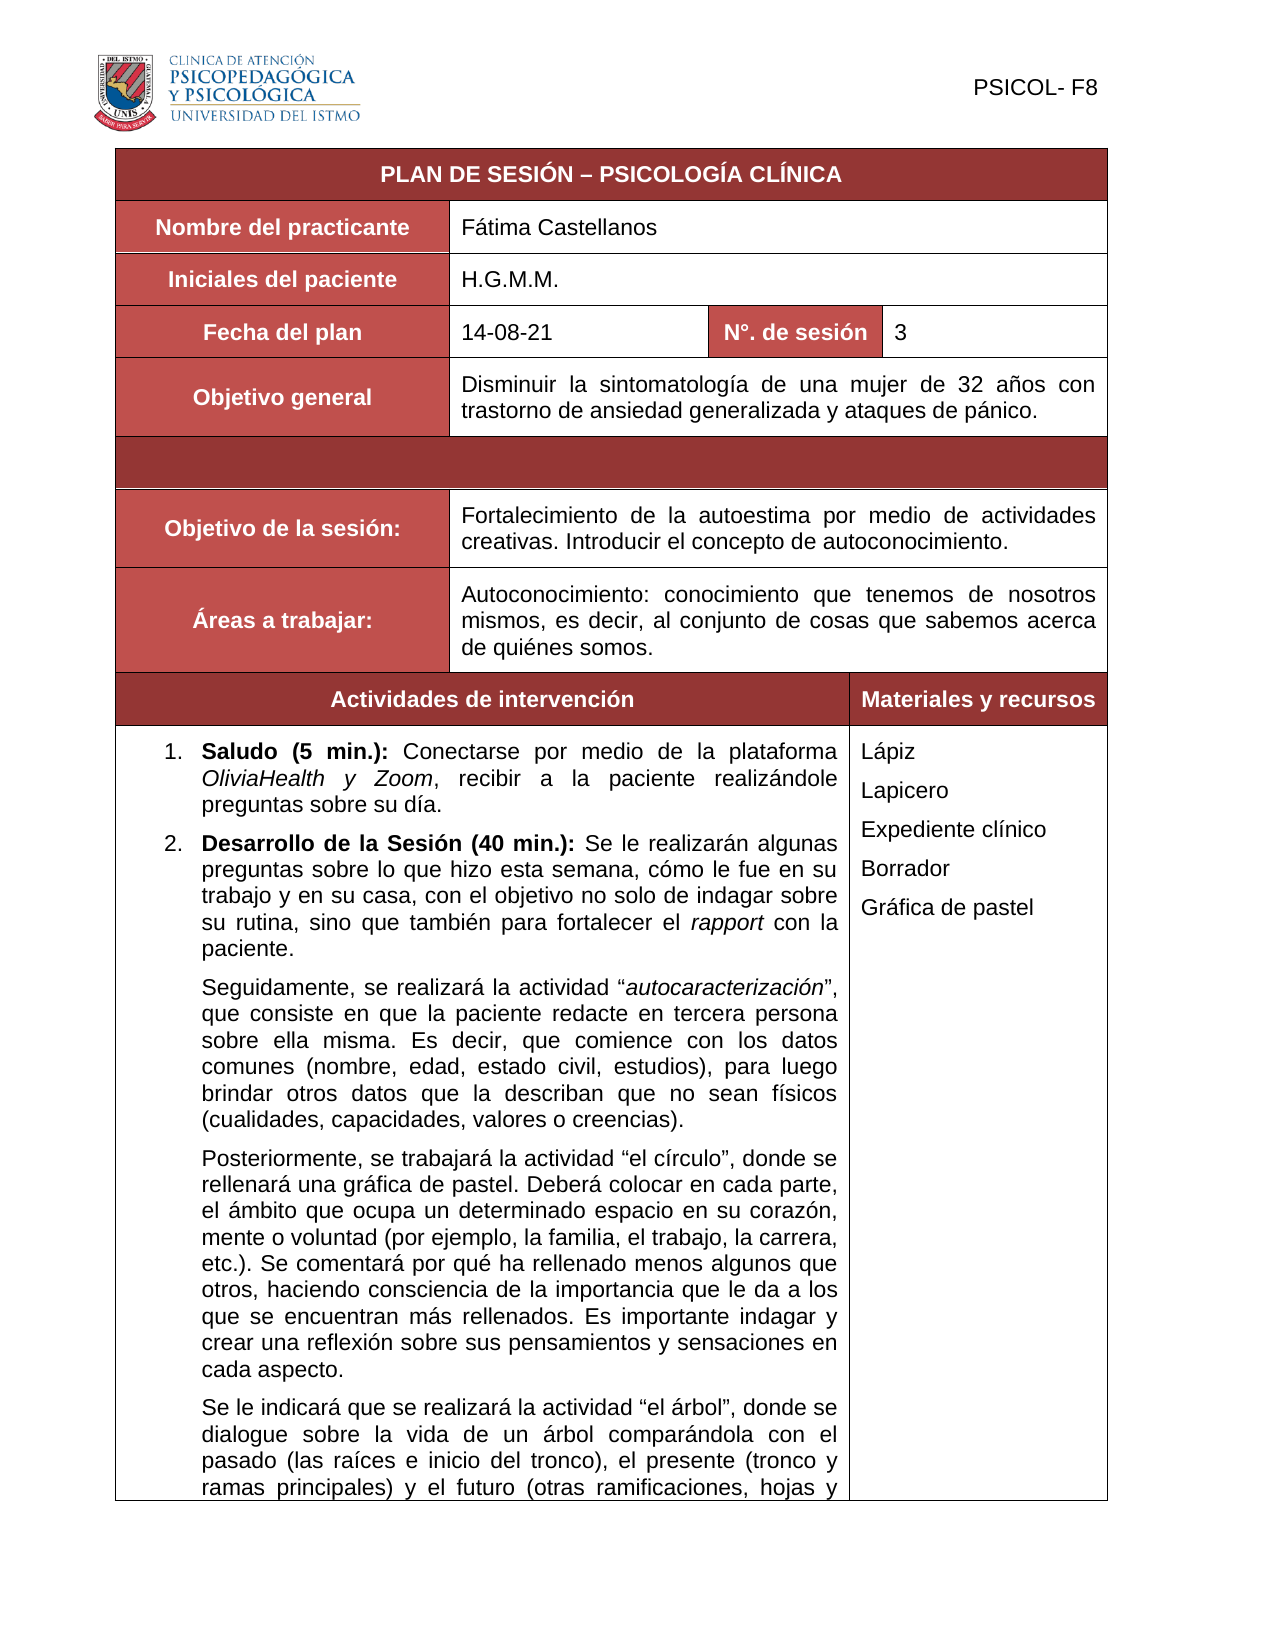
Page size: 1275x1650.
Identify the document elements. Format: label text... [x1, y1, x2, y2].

table_cell Objetivo general [116, 358, 449, 436]
table_cell Actividades de intervención [116, 673, 849, 725]
table_cell Objetivo de la sesión: [116, 490, 449, 567]
table_cell 3 [883, 306, 1107, 357]
table_cell Fátima Castellanos [450, 201, 1107, 252]
table_cell Fortalecimiento de la autoestima por medio de actividades creativas. Introducir el concepto de autoconocimiento. [450, 490, 1107, 567]
table_cell Áreas a trabajar: [116, 568, 449, 672]
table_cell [850, 726, 1107, 1500]
table_header PLAN DE SESIÓN – PSICOLOGÍA CLÍNICA [116, 149, 1107, 200]
table_cell Disminuir la sintomatología de una mujer de 32 años con trastorno de ansiedad generalizada y ataques de pánico. [450, 358, 1107, 436]
table_cell H.G.M.M. [450, 254, 1107, 305]
table_cell Autoconocimiento: conocimiento que tenemos de nosotros mismos, es decir, al conjunto de cosas que sabemos acerca de quiénes somos. [450, 568, 1107, 672]
table_cell Iniciales del paciente [116, 254, 449, 305]
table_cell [116, 726, 849, 1500]
table_cell Fecha del plan [116, 306, 449, 357]
table_cell [116, 437, 1107, 488]
table_cell Nombre del practicante [116, 201, 449, 252]
table_cell N°. de sesión [709, 306, 882, 357]
table_cell Materiales y recursos [850, 673, 1107, 725]
picture [42, 25, 422, 166]
table_cell 14-08-21 [450, 306, 708, 357]
